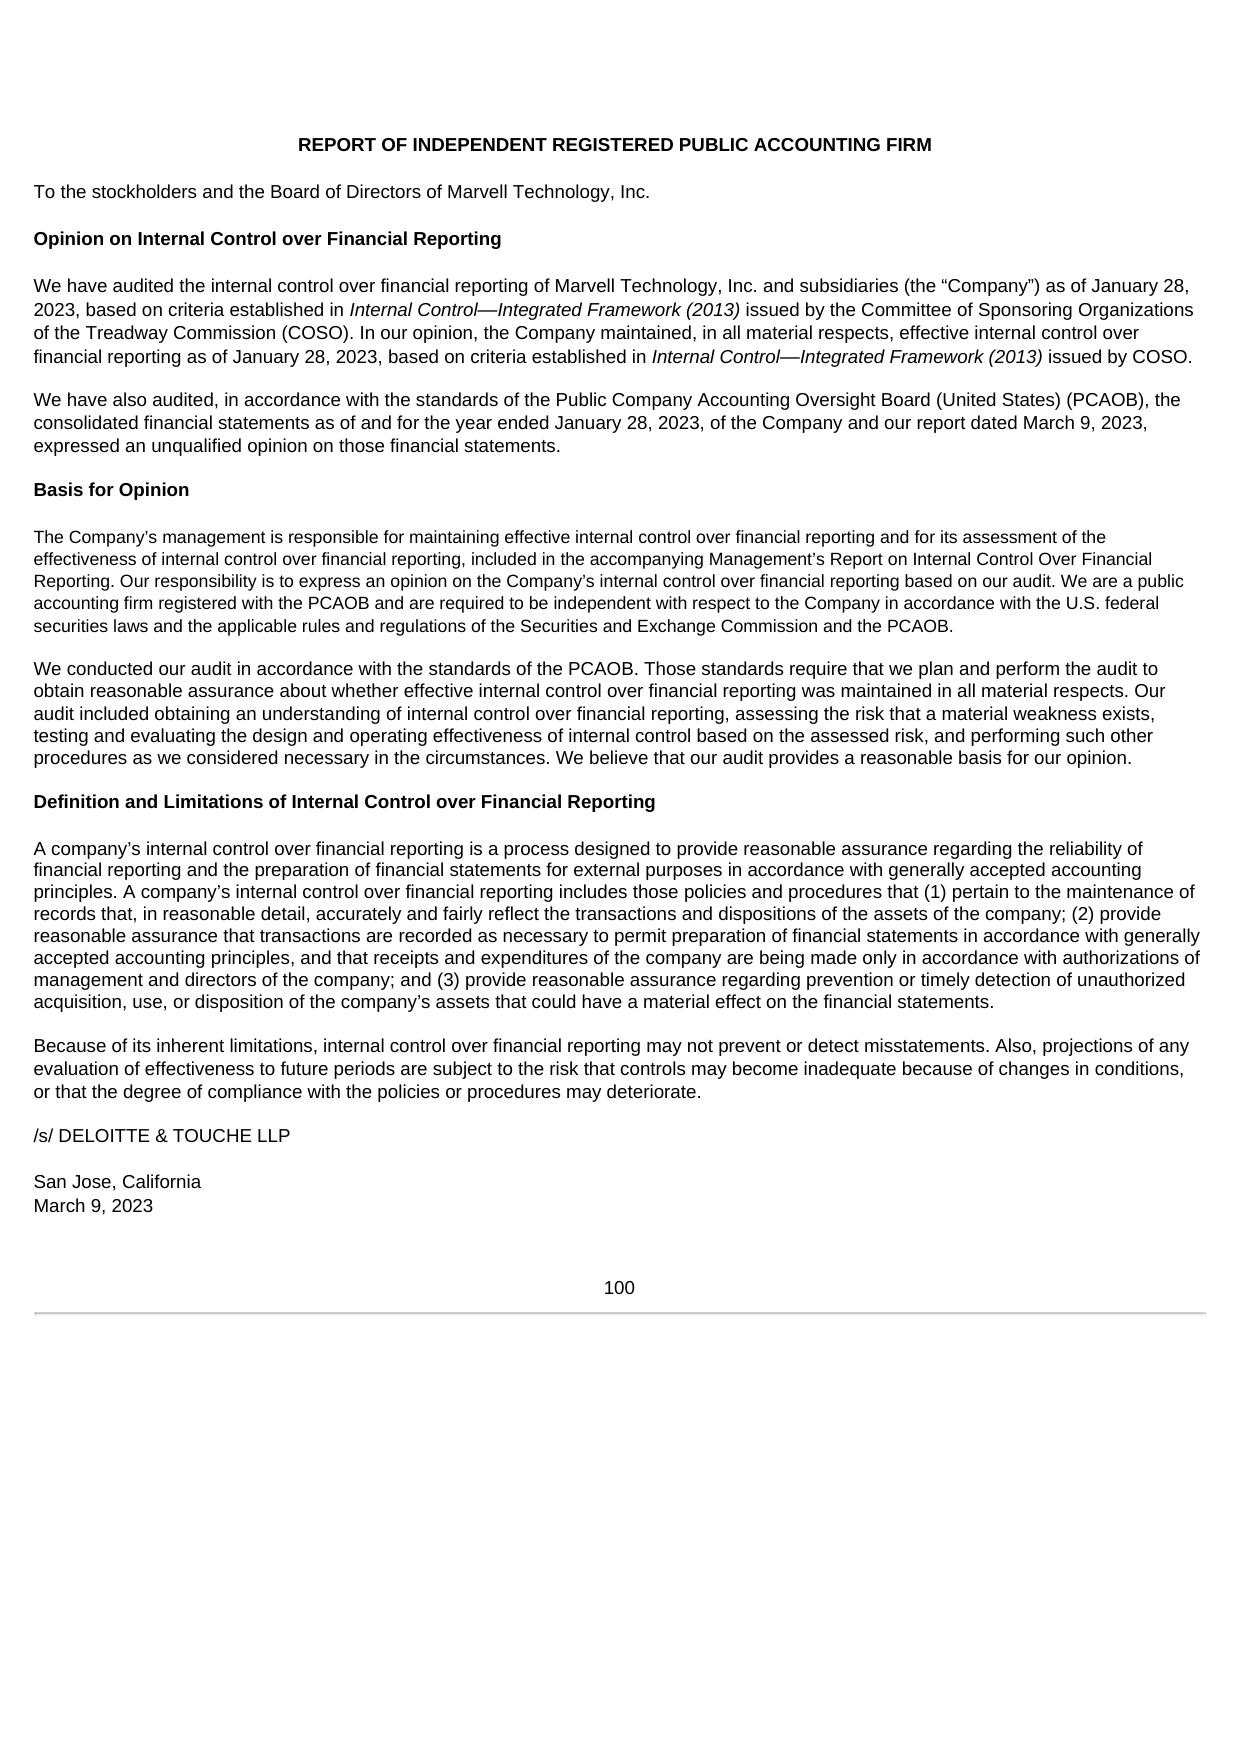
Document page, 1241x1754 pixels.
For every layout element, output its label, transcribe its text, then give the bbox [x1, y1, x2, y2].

text Definition and Limitations of Internal Control over Financial Reporting [33, 790, 1201, 812]
text We have also audited, in accordance with the standards of the Public Company Accounting Oversight Board (United States) (PCAOB), the consolidated financial statements as of and for the year ended January 28, 2023, of the Company and our report dated March 9, 2023, expressed an unqualified opinion on those financial statements. [33, 389, 1188, 456]
text A company’s internal control over financial reporting is a process designed to provide reasonable assurance regarding the reliability of financial reporting and the preparation of financial statements for external purposes in accordance with generally accepted accounting principles. A company’s internal control over financial reporting includes those policies and procedures that (1) pertain to the maintenance of records that, in reasonable detail, accurately and fairly reflect the transactions and dispositions of the assets of the company; (2) provide reasonable assurance that transactions are recorded as necessary to permit preparation of financial statements in accordance with generally accepted accounting principles, and that receipts and expenditures of the company are being made only in accordance with authorizations of management and directors of the company; and (3) provide reasonable assurance regarding prevention or timely detection of unauthorized acquisition, use, or disposition of the company’s assets that could have a material effect on the financial statements. [33, 837, 1201, 1013]
text Opinion on Internal Control over Financial Reporting [33, 228, 1201, 249]
text San Jose, California [33, 1171, 1201, 1193]
text /s/ DELOITTE & TOUCHE LLP [33, 1125, 1201, 1146]
text We conducted our audit in accordance with the standards of the PCAOB. Those standards require that we plan and perform the audit to obtain reasonable assurance about whether effective internal control over financial reporting was maintained in all material respects. Our audit included obtaining an understanding of internal control over financial reporting, assessing the risk that a material weakness exists, testing and evaluating the design and operating effectiveness of internal control based on the assessed risk, and performing such other procedures as we considered necessary in the circumstances. We believe that our audit provides a reasonable basis for our opinion. [33, 658, 1201, 768]
text Basis for Opinion [33, 478, 1201, 500]
text To the stockholders and the Board of Directors of Marvell Technology, Inc. [33, 180, 1201, 202]
text REPORT OF INDEPENDENT REGISTERED PUBLIC ACCOUNTING FIRM [298, 133, 1201, 155]
text 100 [33, 1277, 1205, 1298]
text We have audited the internal control over financial reporting of Marvell Technology, Inc. and subsidiaries (the “Company”) as of January 28, 2023, based on criteria established in Internal Control—Integrated Framework (2013) issued by the Committee of Sponsoring Organizations of the Treadway Commission (COSO). In our opinion, the Company maintained, in all material respects, effective internal control over financial reporting as of January 28, 2023, based on criteria established in Internal Control—Integrated Framework (2013) issued by COSO. [33, 275, 1197, 367]
text The Company’s management is responsible for maintaining effective internal control over financial reporting and for its assessment of the effectiveness of internal control over financial reporting, included in the accompanying Management’s Report on Internal Control Over Financial Reporting. Our responsibility is to express an opinion on the Company’s internal control over financial reporting based on our audit. We are a public accounting firm registered with the PCAOB and are required to be independent with respect to the Company in accordance with the U.S. federal securities laws and the applicable rules and regulations of the Securities and Exchange Commission and the PCAOB. [33, 527, 1192, 636]
picture [32, 1309, 1207, 1317]
text Because of its inherent limitations, internal control over financial reporting may not prevent or detect misstatements. Also, projections of any evaluation of effectiveness to future periods are subject to the risk that controls may become inadequate because of changes in conditions, or that the degree of compliance with the policies or procedures may deteriorate. [33, 1035, 1197, 1102]
text March 9, 2023 [33, 1195, 1201, 1217]
